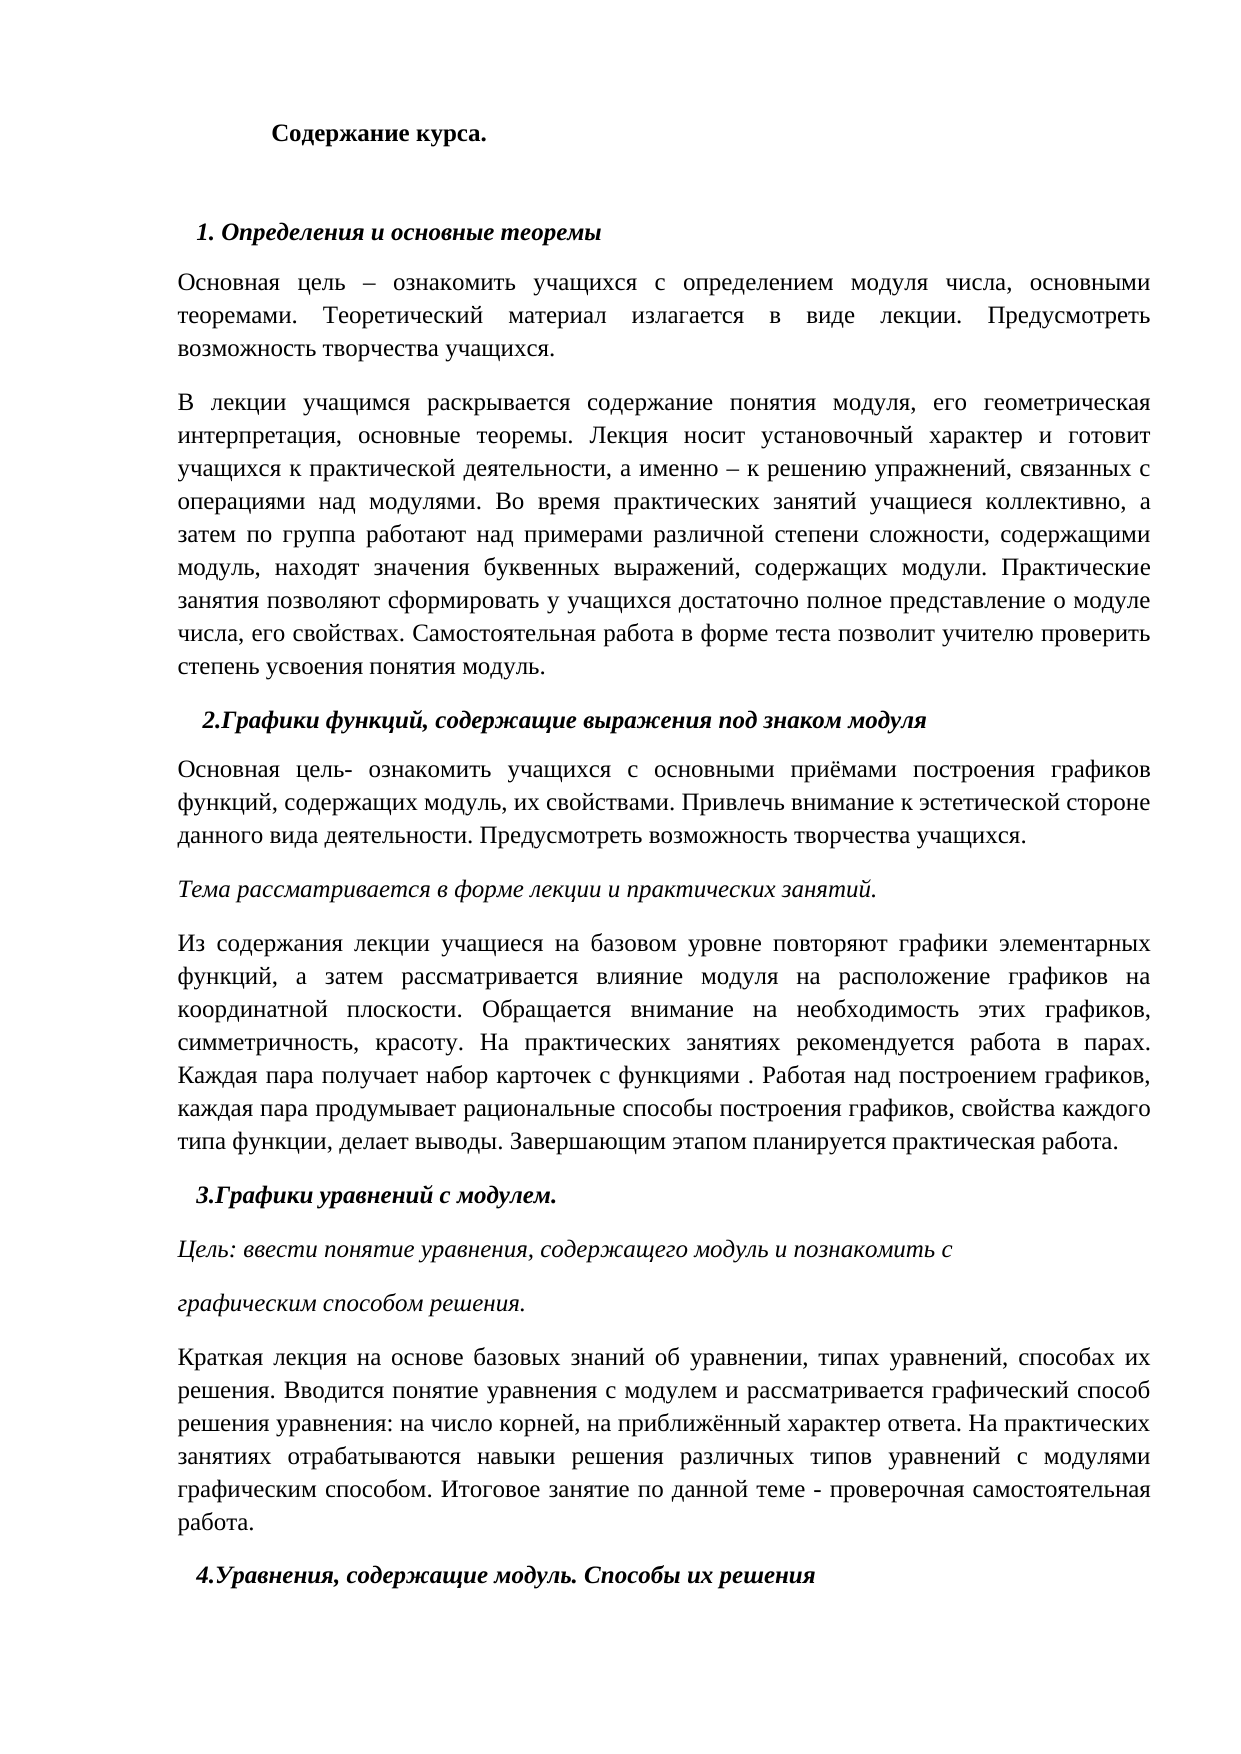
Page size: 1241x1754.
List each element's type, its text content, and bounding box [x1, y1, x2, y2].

text 3.Графики уравнений с модулем. [177, 1180, 1152, 1209]
text Из содержания лекции учащиеся на базовом уровне повторяют графики элементарных функций, а затем рассматривается влияние модуля на расположение графиков на координатной плоскости. Обращается внимание на необходимость этих графиков, симметричность, красоту. На практических занятиях рекомендуется работа в парах. Каждая пара получает набор карточек с функциями . Работая над построением графиков, каждая пара продумывает рациональные способы построения графиков, свойства каждого типа функции, делает выводы. Завершающим этапом планируется практическая работа. [177, 928, 1152, 1155]
text Цель: ввести понятие уравнения, содержащего модуль и познакомить с [177, 1234, 1152, 1263]
text 1. Определения и основные теоремы [177, 217, 1152, 246]
text 2.Графики функций, содержащие выражения под знаком модуля [177, 705, 1152, 733]
text В лекции учащимся раскрывается содержание понятия модуля, его геометрическая интерпретация, основные теоремы. Лекция носит установочный характер и готовит учащихся к практической деятельности, а именно – к решению упражнений, связанных с операциями над модулями. Во время практических занятий учащиеся коллективно, а затем по группа работают над примерами различной степени сложности, содержащими модуль, находят значения буквенных выражений, содержащих модули. Практические занятия позволяют сформировать у учащихся достаточно полное представление о модуле числа, его свойствах. Самостоятельная работа в форме теста позволит учителю проверить степень усвоения понятия модуль. [177, 387, 1152, 680]
text Краткая лекция на основе базовых знаний об уравнении, типах уравнений, способах их решения. Вводится понятие уравнения с модулем и рассматривается графический способ решения уравнения: на число корней, на приближённый характер ответа. На практических занятиях отрабатываются навыки решения различных типов уравнений с модулями графическим способом. Итоговое занятие по данной теме - проверочная самостоятельная работа. [177, 1342, 1152, 1536]
text графическим способом решения. [177, 1288, 1152, 1317]
text 4.Уравнения, содержащие модуль. Способы их решения [177, 1561, 1152, 1589]
text Содержание курса. [177, 118, 1152, 147]
text Тема рассматривается в форме лекции и практических занятий. [177, 874, 1152, 903]
text Основная цель- ознакомить учащихся с основными приёмами построения графиков функций, содержащих модуль, их свойствами. Привлечь внимание к эстетической стороне данного вида деятельности. Предусмотреть возможность творчества учащихся. [177, 754, 1152, 849]
text Основная цель – ознакомить учащихся с определением модуля числа, основными теоремами. Теоретический материал излагается в виде лекции. Предусмотреть возможность творчества учащихся. [177, 267, 1152, 362]
